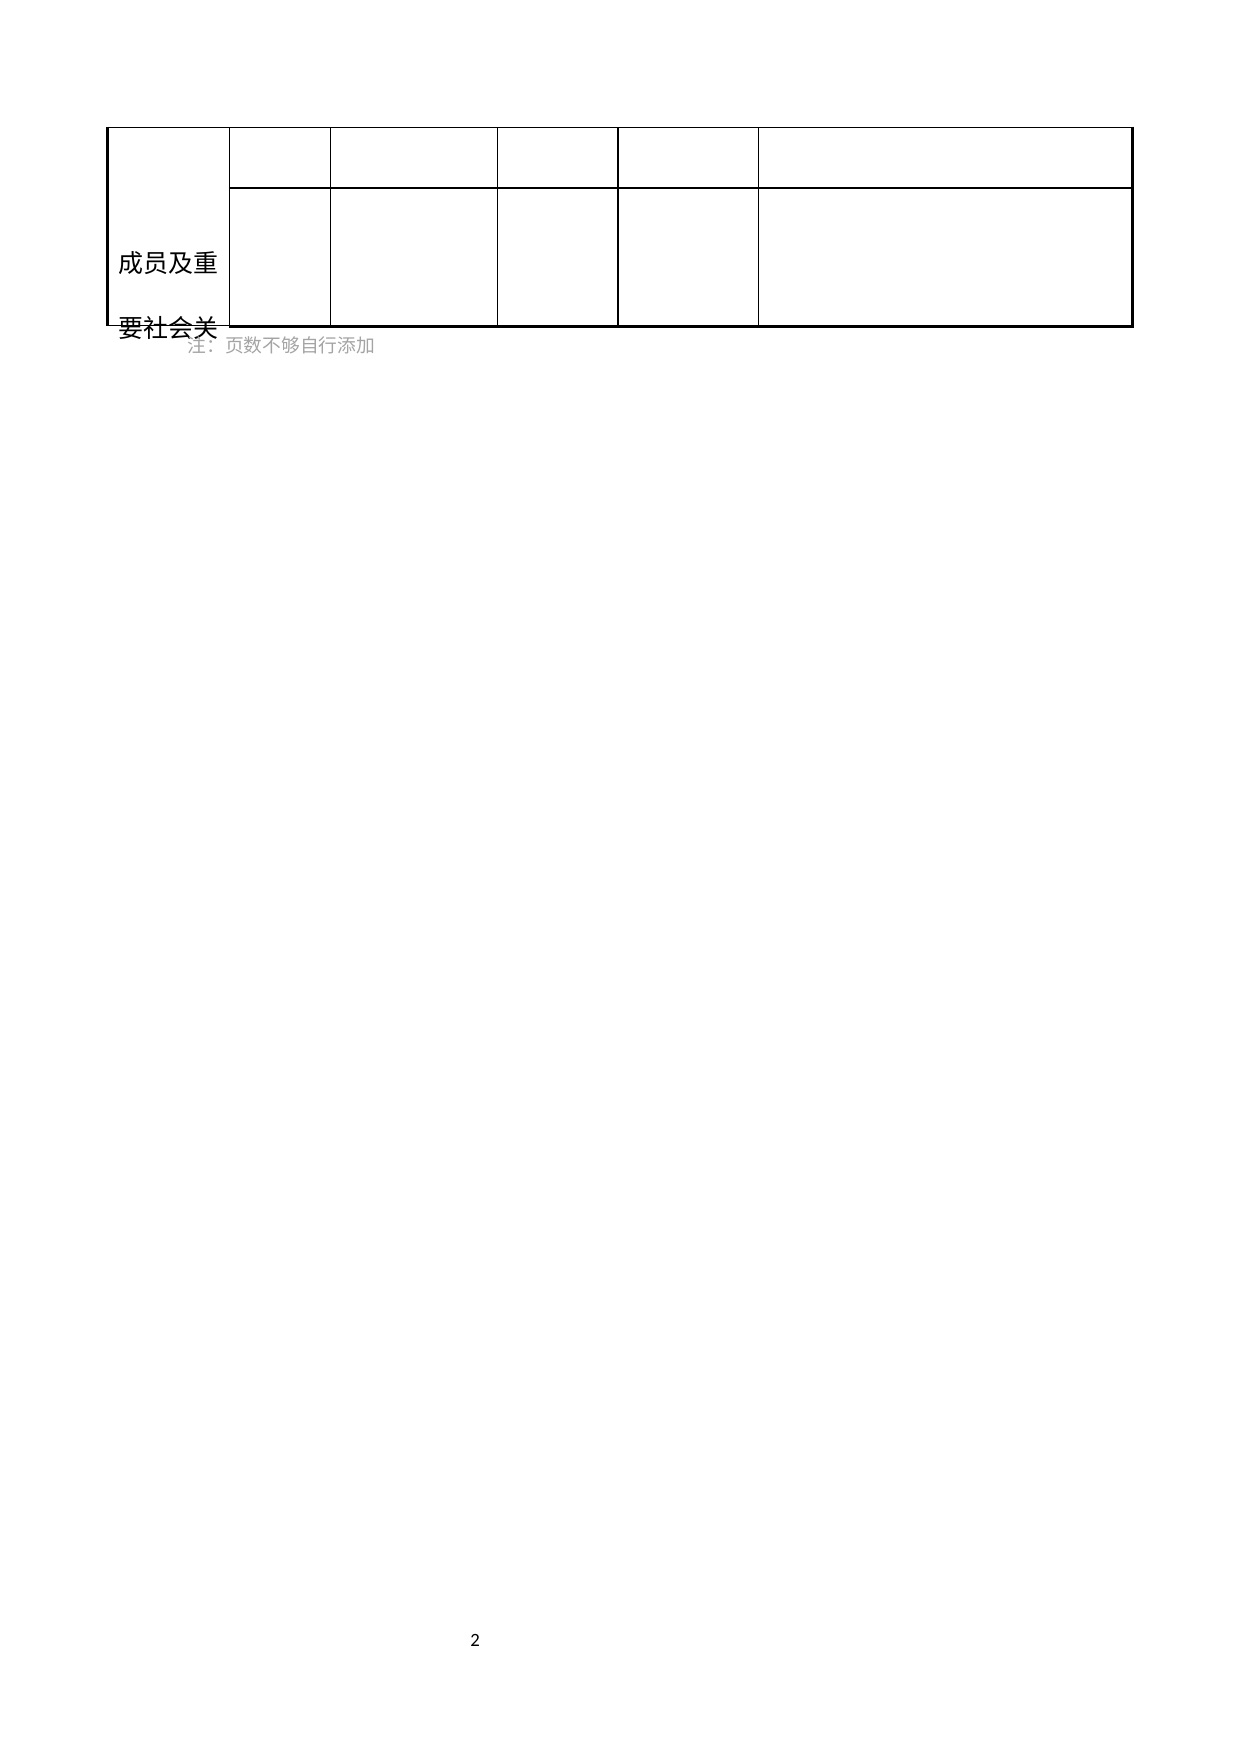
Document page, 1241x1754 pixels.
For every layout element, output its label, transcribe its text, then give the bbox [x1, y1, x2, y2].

table_cell [230, 189, 330, 325]
table_cell [498, 189, 617, 325]
table_cell [331, 189, 497, 325]
text 注：页数不够自行添加 [187, 328, 1053, 360]
table_cell [331, 128, 497, 187]
table_cell [759, 128, 1131, 187]
table_cell [498, 128, 617, 187]
table_cell [619, 189, 758, 325]
table_cell [759, 189, 1131, 325]
table_cell [619, 128, 758, 187]
table_cell [230, 128, 330, 187]
